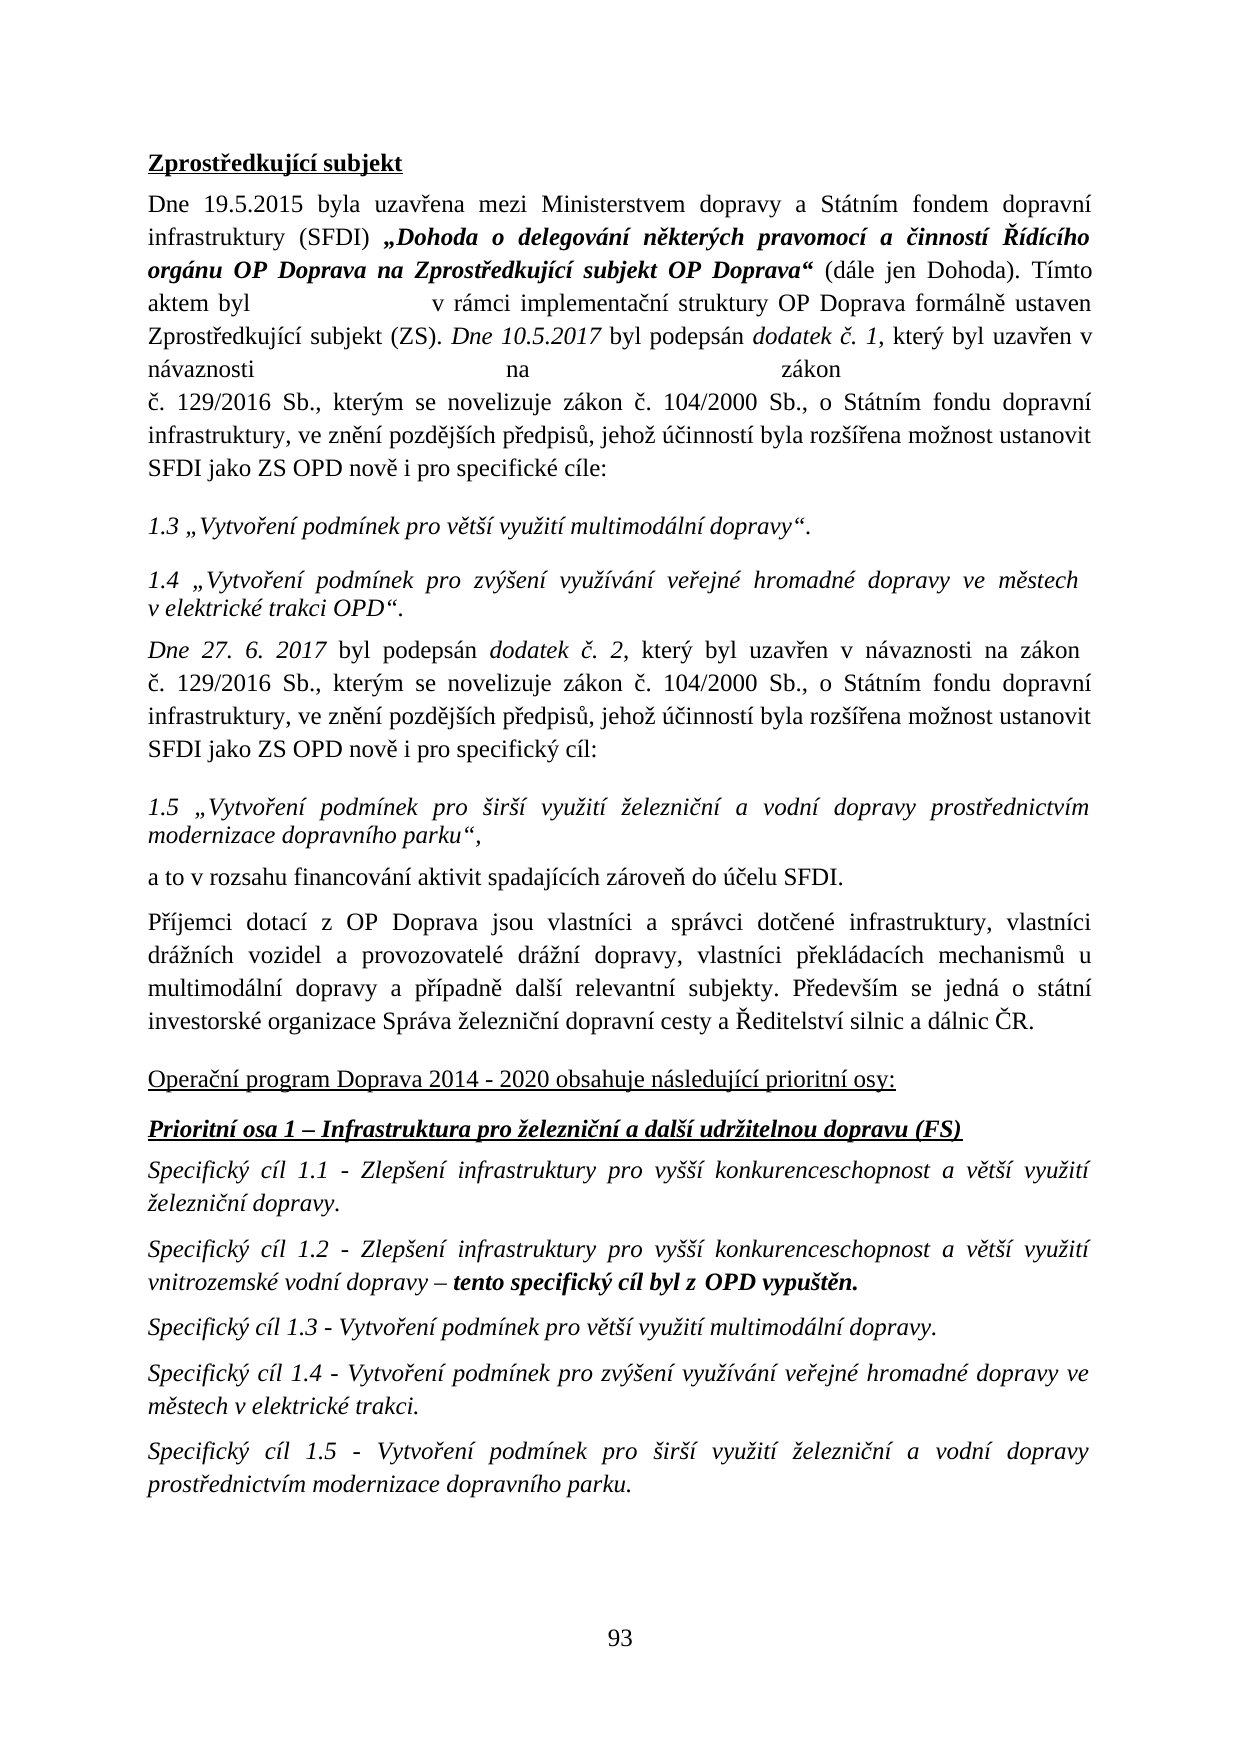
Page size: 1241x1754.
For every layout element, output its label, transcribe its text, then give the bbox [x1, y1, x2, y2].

text 1.4 „Vytvoření podmínek pro zvýšení využívání veřejné hromadné dopravy ve městech v elektrické trakci OPD“. [148, 565, 1093, 622]
text Operační program Doprava 2014 - 2020 obsahuje následující prioritní osy: [148, 1064, 1093, 1093]
subtitle Zprostředkující subjekt [148, 148, 1093, 176]
text Dne 27. 6. 2017 byl podepsán dodatek č. 2, který byl uzavřen v návaznosti na zákon č. 129/2016 Sb., kterým se novelizuje zákon č. 104/2000 Sb., o Státním fondu dopravní infrastruktury, ve znění pozdějších předpisů, jehož účinností byla rozšířena možnost ustanovit SFDI jako ZS OPD nově i pro specifický cíl: [148, 635, 1093, 763]
text Specifický cíl 1.4 - Vytvoření podmínek pro zvýšení využívání veřejné hromadné dopravy ve městech v elektrické trakci. [148, 1358, 1093, 1420]
text Specifický cíl 1.1 - Zlepšení infrastruktury pro vyšší konkurenceschopnost a větší využití železniční dopravy. [148, 1155, 1093, 1217]
text a to v rozsahu financování aktivit spadajících zároveň do účelu SFDI. [148, 862, 1093, 891]
text Specifický cíl 1.3 - Vytvoření podmínek pro větší využití multimodální dopravy. [148, 1312, 1093, 1341]
text Specifický cíl 1.5 - Vytvoření podmínek pro širší využití železniční a vodní dopravy prostřednictvím modernizace dopravního parku. [148, 1436, 1093, 1498]
text Dne 19.5.2015 byla uzavřena mezi Ministerstvem dopravy a Státním fondem dopravní infrastruktury (SFDI) „Dohoda o delegování některých pravomocí a činností Řídícího orgánu OP Doprava na Zprostředkující subjekt OP Doprava“ (dále jen Dohoda). Tímto aktem byl v rámci implementační struktury OP Doprava formálně ustaven Zprostředkující subjekt (ZS). Dne 10.5.2017 byl podepsán dodatek č. 1, který byl uzavřen v návaznosti na zákon č. 129/2016 Sb., kterým se novelizuje zákon č. 104/2000 Sb., o Státním fondu dopravní infrastruktury, ve znění pozdějších předpisů, jehož účinností byla rozšířena možnost ustanovit SFDI jako ZS OPD nově i pro specifické cíle: [148, 189, 1093, 482]
subtitle Prioritní osa 1 – Infrastruktura pro železniční a další udržitelnou dopravu (FS) [148, 1114, 1093, 1143]
text 1.5 „Vytvoření podmínek pro širší využití železniční a vodní dopravy prostřednictvím modernizace dopravního parku“, [148, 792, 1093, 849]
text 1.3 „Vytvoření podmínek pro větší využití multimodální dopravy“. [148, 511, 1093, 540]
text Specifický cíl 1.2 - Zlepšení infrastruktury pro vyšší konkurenceschopnost a větší využití vnitrozemské vodní dopravy – tento specifický cíl byl z OPD vypuštěn. [148, 1234, 1093, 1296]
text Příjemci dotací z OP Doprava jsou vlastníci a správci dotčené infrastruktury, vlastníci drážních vozidel a provozovatelé drážní dopravy, vlastníci překládacích mechanismů u multimodální dopravy a případně další relevantní subjekty. Především se jedná o státní investorské organizace Správa železniční dopravní cesty a Ředitelství silnic a dálnic ČR. [148, 907, 1093, 1035]
